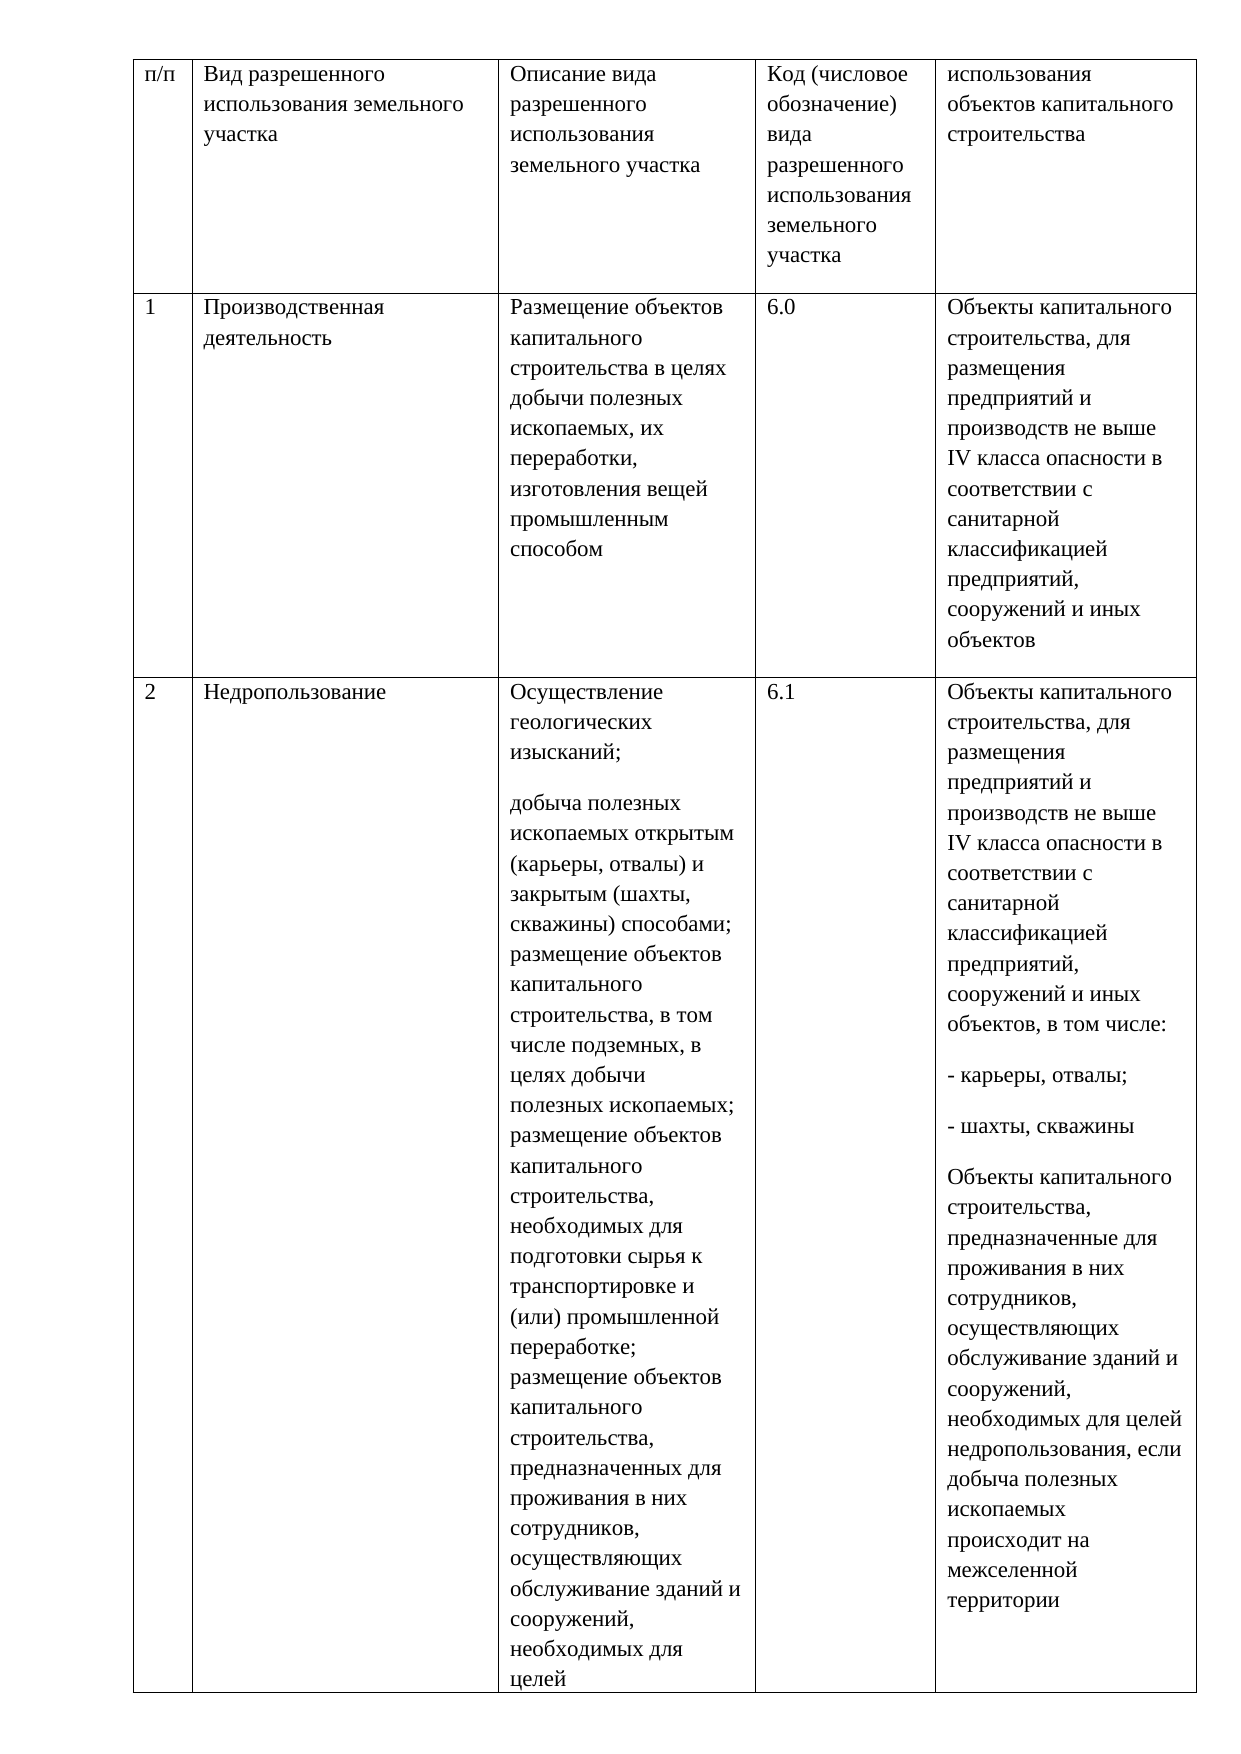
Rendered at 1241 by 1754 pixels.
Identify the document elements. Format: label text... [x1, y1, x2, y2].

table_cell Размещение объектов капитального строительства в целях добычи полезных ископаемых, их переработки, изготовления вещей промышленным способом [499, 294, 755, 677]
table_cell 2 [134, 678, 192, 1692]
table_header № п/п [134, 60, 192, 292]
table_cell 1 [134, 294, 192, 677]
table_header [936, 60, 1196, 292]
table_cell Объекты капитального строительства, для размещения предприятий и производств не выше IV класса опасности в соответствии с санитарной классификацией предприятий, сооружений и иных объектов [936, 294, 1196, 677]
table_cell Описание вида разрешенного использования земельного участка [499, 60, 755, 292]
table_cell Код (числовое обозначение) вида разрешенного использования земельного участка [756, 60, 935, 292]
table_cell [936, 678, 1196, 1692]
table_cell Недропользование [193, 678, 498, 1692]
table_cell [499, 678, 755, 1692]
table_cell 6.0 [756, 294, 935, 677]
table_cell Вид разрешенного использования земельного участка [193, 60, 498, 292]
table_cell 6.1 [756, 678, 935, 1692]
table_cell Производственная деятельность [193, 294, 498, 677]
